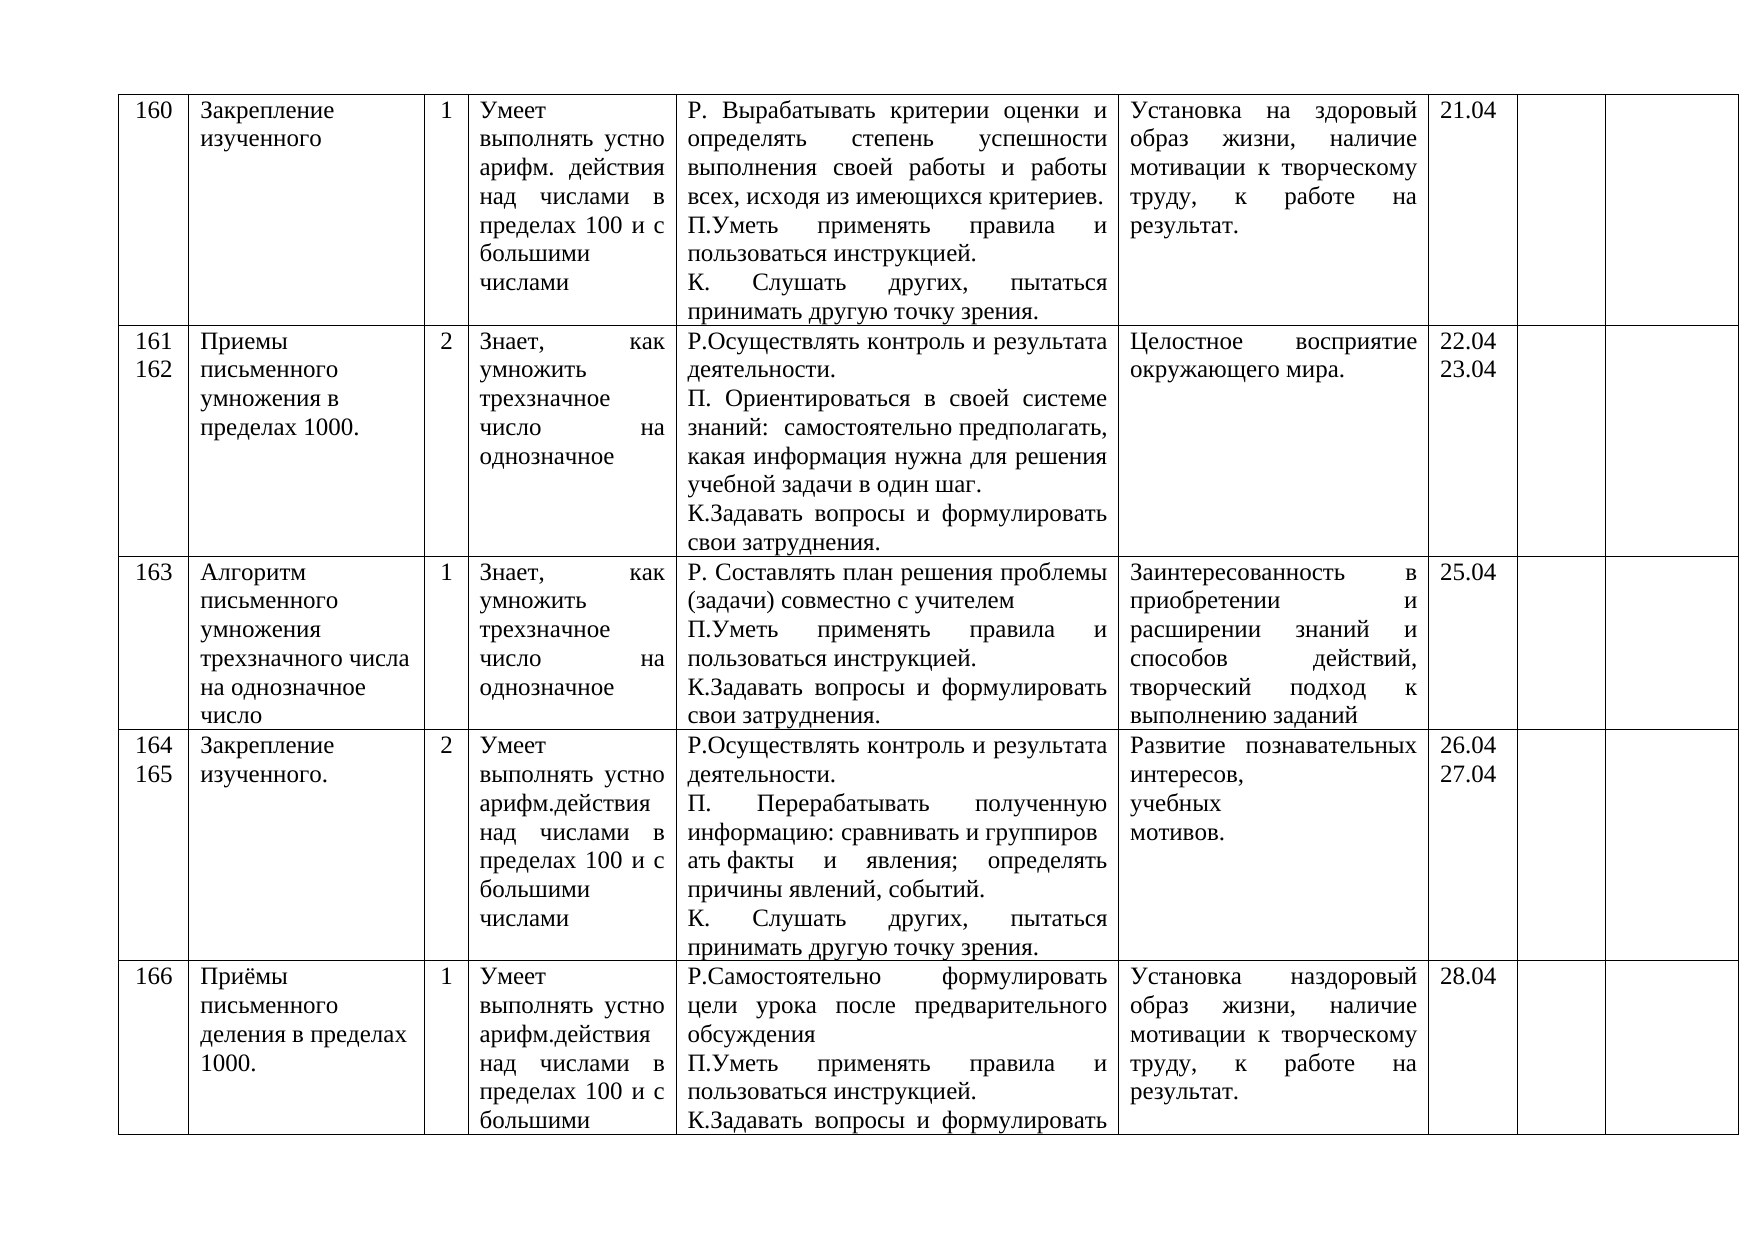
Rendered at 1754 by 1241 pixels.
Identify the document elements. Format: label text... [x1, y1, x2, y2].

table_cell [1518, 961, 1605, 1134]
table_cell 21.04 [1429, 95, 1517, 325]
table_cell 164 165 [119, 730, 188, 960]
table_cell 163 [119, 557, 188, 729]
table_cell 161 162 [119, 326, 188, 556]
table_cell [1518, 730, 1605, 960]
table_cell 1 [425, 557, 468, 729]
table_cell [189, 961, 424, 1134]
table_cell 160 [119, 95, 188, 325]
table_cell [677, 961, 1118, 1134]
table_cell 2 [425, 730, 468, 960]
table_cell Развитие познавательных интересов, учебных мотивов. [1119, 730, 1428, 960]
table_cell [1606, 95, 1738, 325]
table_cell 26.04 27.04 [1429, 730, 1517, 960]
table_cell [1518, 95, 1605, 325]
table_cell Умеет выполнять устно арифм.действия над числами в пределах 100 и с большими числами [469, 730, 676, 960]
table_cell Установка на здоровый образ жизни, наличие мотивации к творческому труду, к работе на результат. [1119, 95, 1428, 325]
table_cell [1518, 326, 1605, 556]
table_cell 1 [425, 961, 468, 1134]
table_cell Закрепление изученного [189, 95, 424, 325]
table_cell 22.04 23.04 [1429, 326, 1517, 556]
table_cell Знает, как умножить трехзначное число на однозначное [469, 326, 676, 556]
table_cell Р.Осуществлять контроль и результата деятельности. П. Перерабатывать полученную информацию: сравнивать и группировать факты и явления; определять причины явлений, событий. К. Слушать других, пытаться принимать другую точку зрения. [677, 730, 1118, 960]
table_cell [1606, 961, 1738, 1134]
table_cell Закрепление изученного. [189, 730, 424, 960]
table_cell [469, 961, 676, 1134]
table_cell Знает, как умножить трехзначное число на однозначное [469, 557, 676, 729]
table_cell [1518, 557, 1605, 729]
table_cell Алгоритм письменного умножения трехзначного числа на однозначное число [189, 557, 424, 729]
table_cell 166 [119, 961, 188, 1134]
table_cell 1 [425, 95, 468, 325]
table_cell Умеет выполнять устно арифм. действия над числами в пределах 100 и с большими числами [469, 95, 676, 325]
table_cell 28.04 [1429, 961, 1517, 1134]
table_cell Приемы письменного умножения в пределах 1000. [189, 326, 424, 556]
table_cell Р. Составлять план решения проблемы (задачи) совместно с учителем П.Уметь применять правила и пользоваться инструкцией. К.Задавать вопросы и формулировать свои затруднения. [677, 557, 1118, 729]
table_cell 2 [425, 326, 468, 556]
table_cell 25.04 [1429, 557, 1517, 729]
table_cell [1606, 557, 1738, 729]
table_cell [1119, 961, 1428, 1134]
table_cell Р.Осуществлять контроль и результата деятельности. П. Ориентироваться в своей системе знаний: самостоятельно предполагать, какая информация нужна для решения учебной задачи в один шаг. К.Задавать вопросы и формулировать свои затруднения. [677, 326, 1118, 556]
table_cell [1606, 730, 1738, 960]
table_cell [1606, 326, 1738, 556]
table_cell Целостное восприятие окружающего мира. [1119, 326, 1428, 556]
table_cell Заинтересованность в приобретении и расширении знаний и способов действий, творческий подход к выполнению заданий [1119, 557, 1428, 729]
table_cell Р. Вырабатывать критерии оценки и определять степень успешности выполнения своей работы и работы всех, исходя из имеющихся критериев. П.Уметь применять правила и пользоваться инструкцией. К. Слушать других, пытаться принимать другую точку зрения. [677, 95, 1118, 325]
